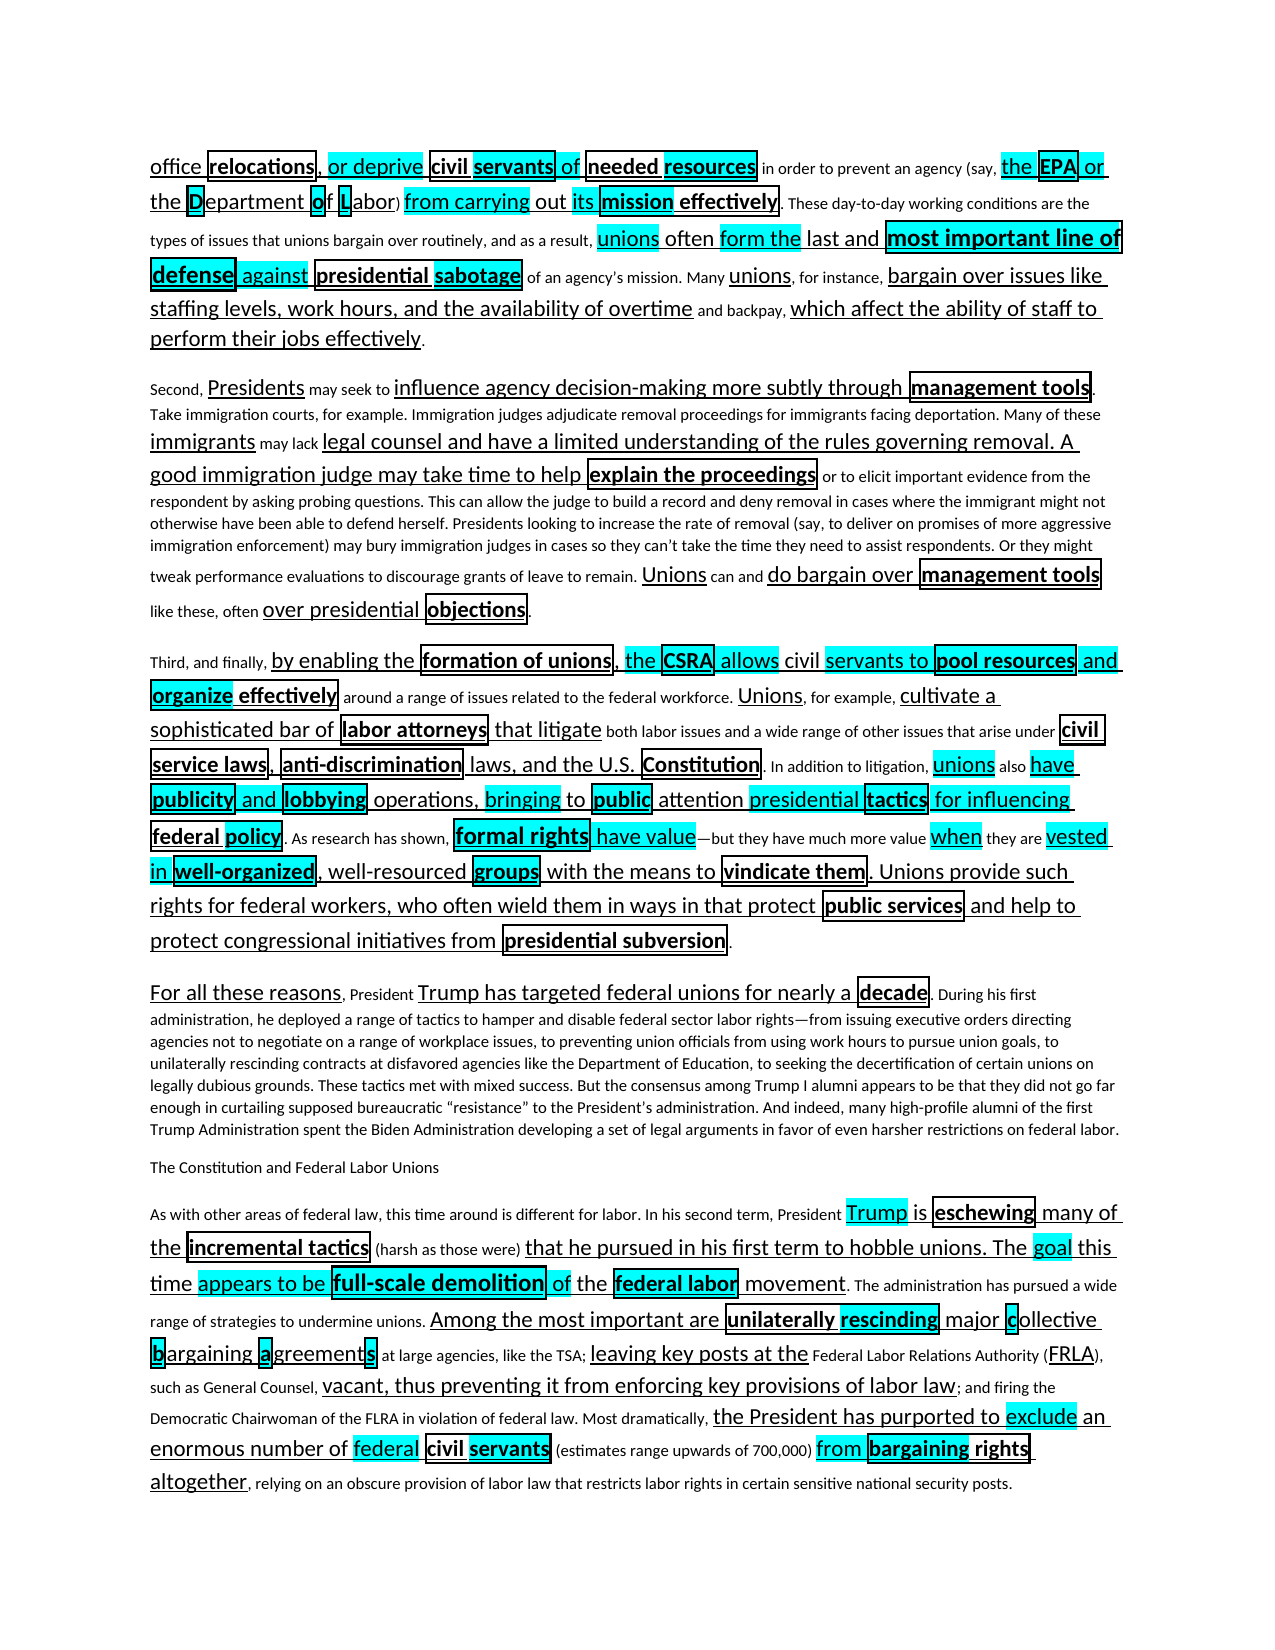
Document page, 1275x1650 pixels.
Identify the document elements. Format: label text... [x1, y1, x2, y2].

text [150, 150, 1125, 352]
text For all these reasons, President Trump has targeted federal unions for nearly a decade. During his first administration, he deployed a range of tactics to hamper and disable federal sector labor rights—from issuing executive orders directing agencies not to negotiate on a range of workplace issues, to preventing union officials from using work hours to pursue union goals, to unilaterally rescinding contracts at disfavored agencies like the Department of Education, to seeking the decertification of certain unions on legally dubious grounds. These tactics met with mixed success. But the consensus among Trump I alumni appears to be that they did not go far enough in curtailing supposed bureaucratic “resistance” to the President’s administration. And indeed, many high-profile alumni of the first Trump Administration spent the Biden Administration developing a set of legal arguments in favor of even harsher restrictions on federal labor. [150, 976, 1125, 1139]
text As with other areas of federal law, this time around is different for labor. In his second term, President Trump is eschewing many of the incremental tactics (harsh as those were) that he pursued in his first term to hobble unions. The goal this time appears to be full-scale demolition of the federal labor movement. The administration has pursued a wide range of strategies to undermine unions. Among the most important are unilaterally rescinding major collective bargaining agreements at large agencies, like the TSA; leaving key posts at the Federal Labor Relations Authority (FRLA), such as General Counsel, vacant, thus preventing it from enforcing key provisions of labor law; and firing the Democratic Chairwoman of the FLRA in violation of federal law. Most dramatically, the President has purported to exclude an enormous number of federal civil servants (estimates range upwards of 700,000) from bargaining rights altogether, relying on an obscure provision of labor law that restricts labor rights in certain sensitive national security posts. [150, 1196, 1125, 1495]
text Third, and finally, by enabling the formation of unions, the CSRA allows civil servants to pool resources and organize effectively around a range of issues related to the federal workforce. Unions, for example, cultivate a sophisticated bar of labor attorneys that litigate both labor issues and a wide range of other issues that arise under civil service laws, anti-discrimination laws, and the U.S. Constitution. In addition to litigation, unions also have publicity and lobbying operations, bringing to public attention presidential tactics for influencing federal policy. As research has shown, formal rights have value—but they have much more value when they are vested in well-organized, well-resourced groups with the means to vindicate them. Unions provide such rights for federal workers, who often wield them in ways in that protect public services and help to protect congressional initiatives from presidential subversion. [150, 644, 1125, 956]
text Second, Presidents may seek to influence agency decision-making more subtly through management tools. Take immigration courts, for example. Immigration judges adjudicate removal proceedings for immigrants facing deportation. Many of these immigrants may lack legal counsel and have a limited understanding of the rules governing removal. A good immigration judge may take time to help explain the proceedings or to elicit important evidence from the respondent by asking probing questions. This can allow the judge to build a record and deny removal in cases where the immigrant might not otherwise have been able to defend herself. Presidents looking to increase the rate of removal (say, to deliver on promises of more aggressive immigration enforcement) may bury immigration judges in cases so they can’t take the time they need to assist respondents. Or they might tweak performance evaluations to discourage grants of leave to remain. Unions can and do bargain over management tools like these, often over presidential objections. [150, 371, 1125, 625]
text The Constitution and Federal Labor Unions [150, 1157, 1125, 1178]
